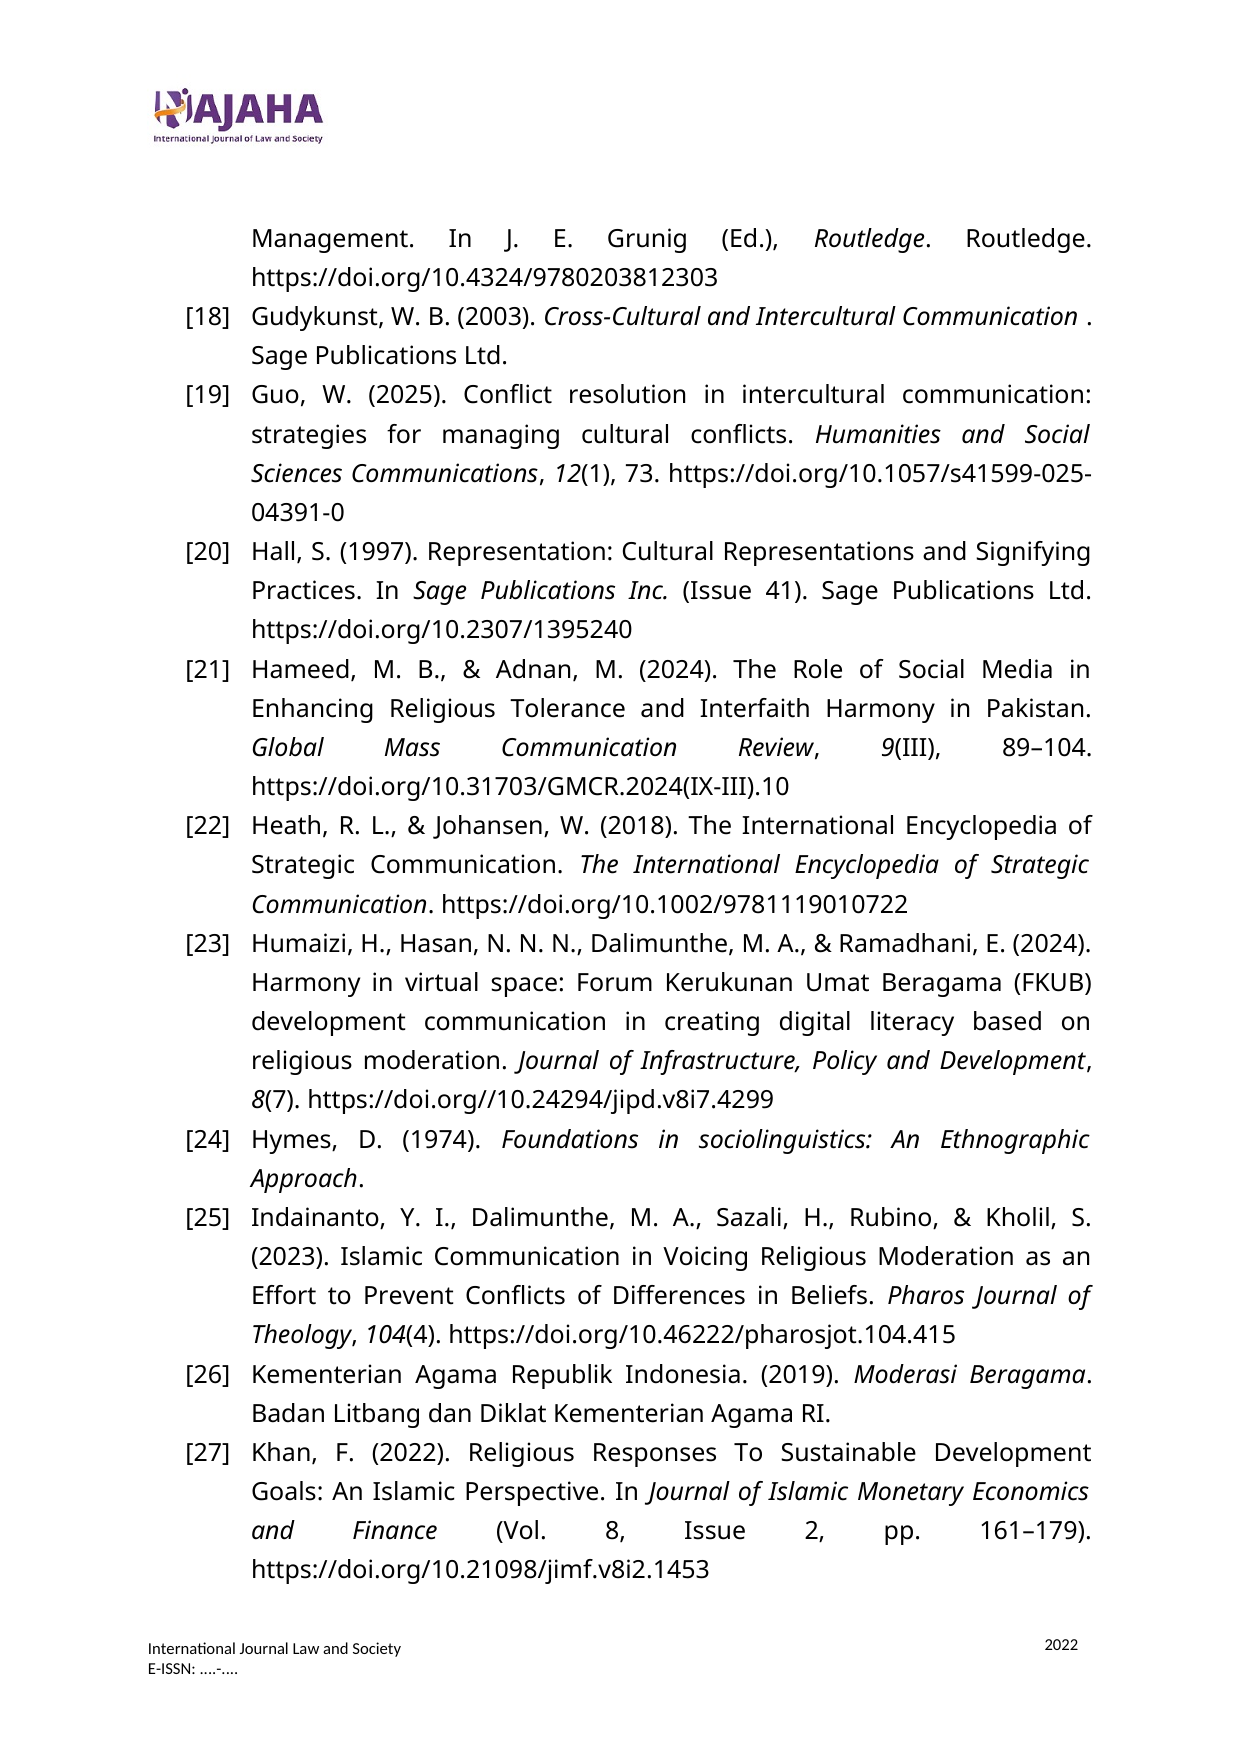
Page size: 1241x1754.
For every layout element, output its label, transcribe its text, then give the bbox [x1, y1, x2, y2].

list Hymes, D. (1974). Foundations in sociolinguistics: An Ethnographic Approach. [185, 1121, 1092, 1194]
list Hameed, M. B., & Adnan, M. (2024). The Role of Social Media in Enhancing Religious Tolerance and Interfaith Harmony in Pakistan. Global Mass Communication Review, 9(III), 89–104. https://doi.org/10.31703/GMCR.2024(IX-III).10 [185, 651, 1092, 803]
list Kementerian Agama Republik Indonesia. (2019). Moderasi Beragama. Badan Litbang dan Diklat Kementerian Agama RI. [185, 1356, 1092, 1429]
list Indainanto, Y. I., Dalimunthe, M. A., Sazali, H., Rubino, & Kholil, S. (2023). Islamic Communication in Voicing Religious Moderation as an Effort to Prevent Conflicts of Differences in Beliefs. Pharos Journal of Theology, 104(4). https://doi.org/10.46222/pharosjot.104.415 [185, 1199, 1092, 1351]
list Humaizi, H., Hasan, N. N. N., Dalimunthe, M. A., & Ramadhani, E. (2024). Harmony in virtual space: Forum Kerukunan Umat Beragama (FKUB) development communication in creating digital literacy based on religious moderation. Journal of Infrastructure, Policy and Development, 8(7). https://doi.org//10.24294/jipd.v8i7.4299 [185, 925, 1092, 1116]
picture [147, 74, 328, 158]
list Hall, S. (1997). Representation: Cultural Representations and Signifying Practices. In Sage Publications Inc. (Issue 41). Sage Publications Ltd. https://doi.org/10.2307/1395240 [185, 534, 1092, 646]
list Khan, F. (2022). Religious Responses To Sustainable Development Goals: An Islamic Perspective. In Journal of Islamic Monetary Economics and Finance (Vol. 8, Issue 2, pp. 161–179). https://doi.org/10.21098/jimf.v8i2.1453 [185, 1434, 1092, 1586]
list Heath, R. L., & Johansen, W. (2018). The International Encyclopedia of Strategic Communication. The International Encyclopedia of Strategic Communication. https://doi.org/10.1002/9781119010722 [185, 808, 1092, 920]
list Guo, W. (2025). Conflict resolution in intercultural communication: strategies for managing cultural conflicts. Humanities and Social Sciences Communications, 12(1), 73. https://doi.org/10.1057/s41599-025-04391-0 [185, 377, 1092, 529]
list Gudykunst, W. B. (2003). Cross-Cultural and Intercultural Communication . Sage Publications Ltd. [185, 299, 1092, 372]
